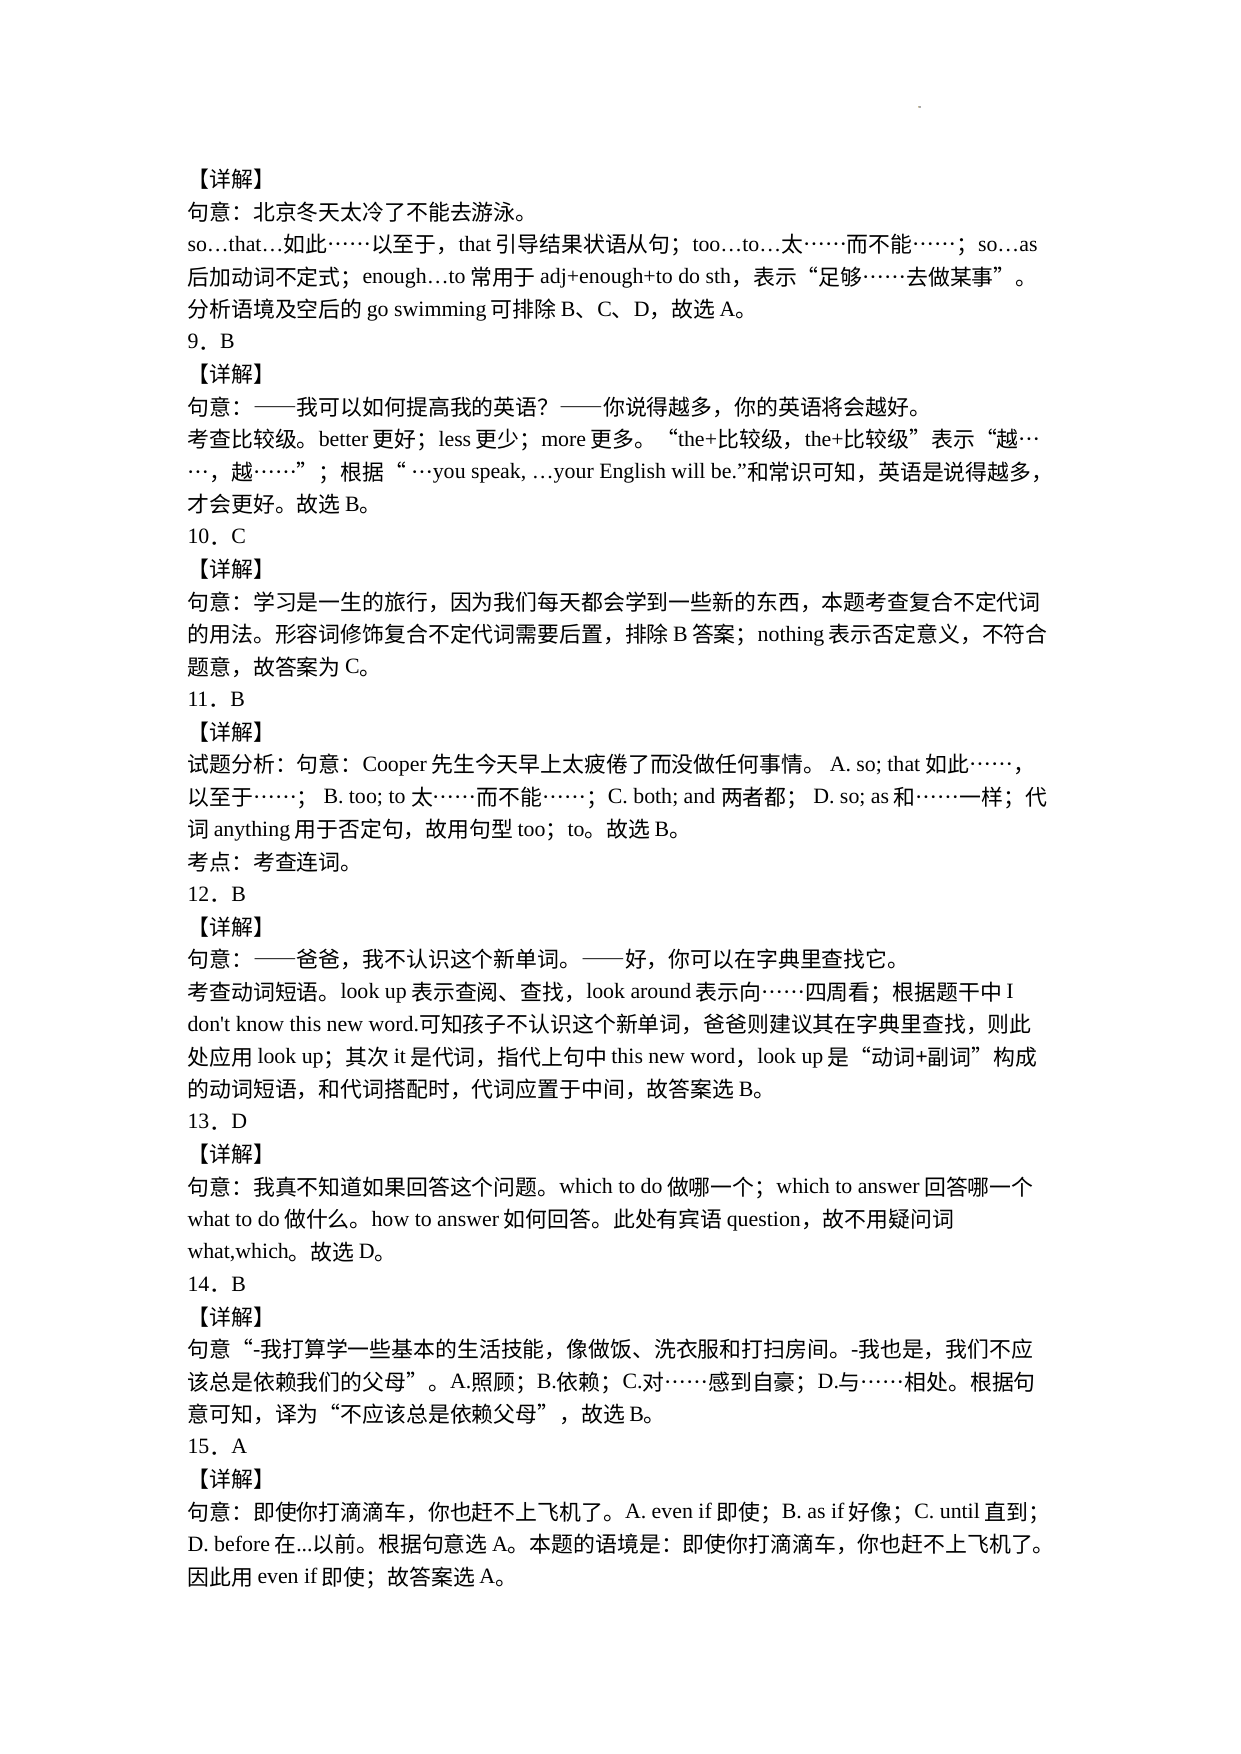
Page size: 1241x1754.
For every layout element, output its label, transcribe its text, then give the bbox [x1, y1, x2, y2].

text 10．C [187, 519, 1053, 552]
text 【详解】 [187, 909, 1053, 942]
text 考点：考查连词。 [187, 844, 1053, 877]
text 【详解】 [187, 1462, 1053, 1494]
text so…that…如此……以至于，that引导结果状语从句；too…to…太……而不能……；so…as后加动词不定式；enough…to常用于adj+enough+to do sth，表示“足够……去做某事”。分析语境及空后的go swimming可排除B、C、D，故选A。 [187, 227, 1053, 324]
text 句意：——爸爸，我不认识这个新单词。——好，你可以在字典里查找它。 [187, 942, 1053, 974]
text 13．D [187, 1104, 1053, 1137]
text 句意：——我可以如何提高我的英语？——你说得越多，你的英语将会越好。 [187, 389, 1053, 422]
text 考查动词短语。look up表示查阅、查找，look around表示向……四周看；根据题干中I don't know this new word.可知孩子不认识这个新单词，爸爸则建议其在字典里查找，则此处应用look up；其次it是代词，指代上句中this new word，look up是“动词+副词”构成的动词短语，和代词搭配时，代词应置于中间，故答案选B。 [187, 974, 1053, 1104]
text 9．B [187, 324, 1053, 357]
text 句意：我真不知道如果回答这个问题。which to do做哪一个；which to answer回答哪一个what to do做什么。how to answer如何回答。此处有宾语question，故不用疑问词what,which。故选D。 [187, 1169, 1053, 1267]
text 考查比较级。better更好；less更少；more更多。“the+比较级，the+比较级”表示“越……，越……”；根据“ …you speak, …your English will be.”和常识可知，英语是说得越多，才会更好。故选B。 [187, 422, 1053, 519]
text 句意：北京冬天太冷了不能去游泳。 [187, 194, 1053, 227]
text 【详解】 [187, 1137, 1053, 1169]
text 11．B [187, 682, 1053, 714]
text 句意：学习是一生的旅行，因为我们每天都会学到一些新的东西，本题考查复合不定代词的用法。形容词修饰复合不定代词需要后置，排除B答案；nothing表示否定意义，不符合题意，故答案为C。 [187, 584, 1053, 682]
text 14．B [187, 1267, 1053, 1299]
text 句意：即使你打滴滴车，你也赶不上飞机了。A. even if即使；B. as if好像；C. until直到；D. before在...以前。根据句意选A。本题的语境是：即使你打滴滴车，你也赶不上飞机了。因此用even if即使；故答案选A。 [187, 1494, 1053, 1592]
text 12．B [187, 877, 1053, 909]
text 试题分析：句意：Cooper先生今天早上太疲倦了而没做任何事情。 A. so; that 如此……，以至于……； B. too; to 太……而不能……；C. both; and 两者都； D. so; as和……一样；代词anything用于否定句，故用句型too；to。故选B。 [187, 747, 1053, 844]
text 【详解】 [187, 552, 1053, 584]
text 句意“-我打算学一些基本的生活技能，像做饭、洗衣服和打扫房间。-我也是，我们不应该总是依赖我们的父母”。A.照顾；B.依赖；C.对……感到自豪；D.与……相处。根据句意可知，译为“不应该总是依赖父母”，故选B。 [187, 1332, 1053, 1429]
text 【详解】 [187, 1299, 1053, 1332]
text 【详解】 [187, 714, 1053, 747]
text 【详解】 [187, 357, 1053, 389]
text 【详解】 [187, 162, 1053, 194]
text 15．A [187, 1429, 1053, 1462]
